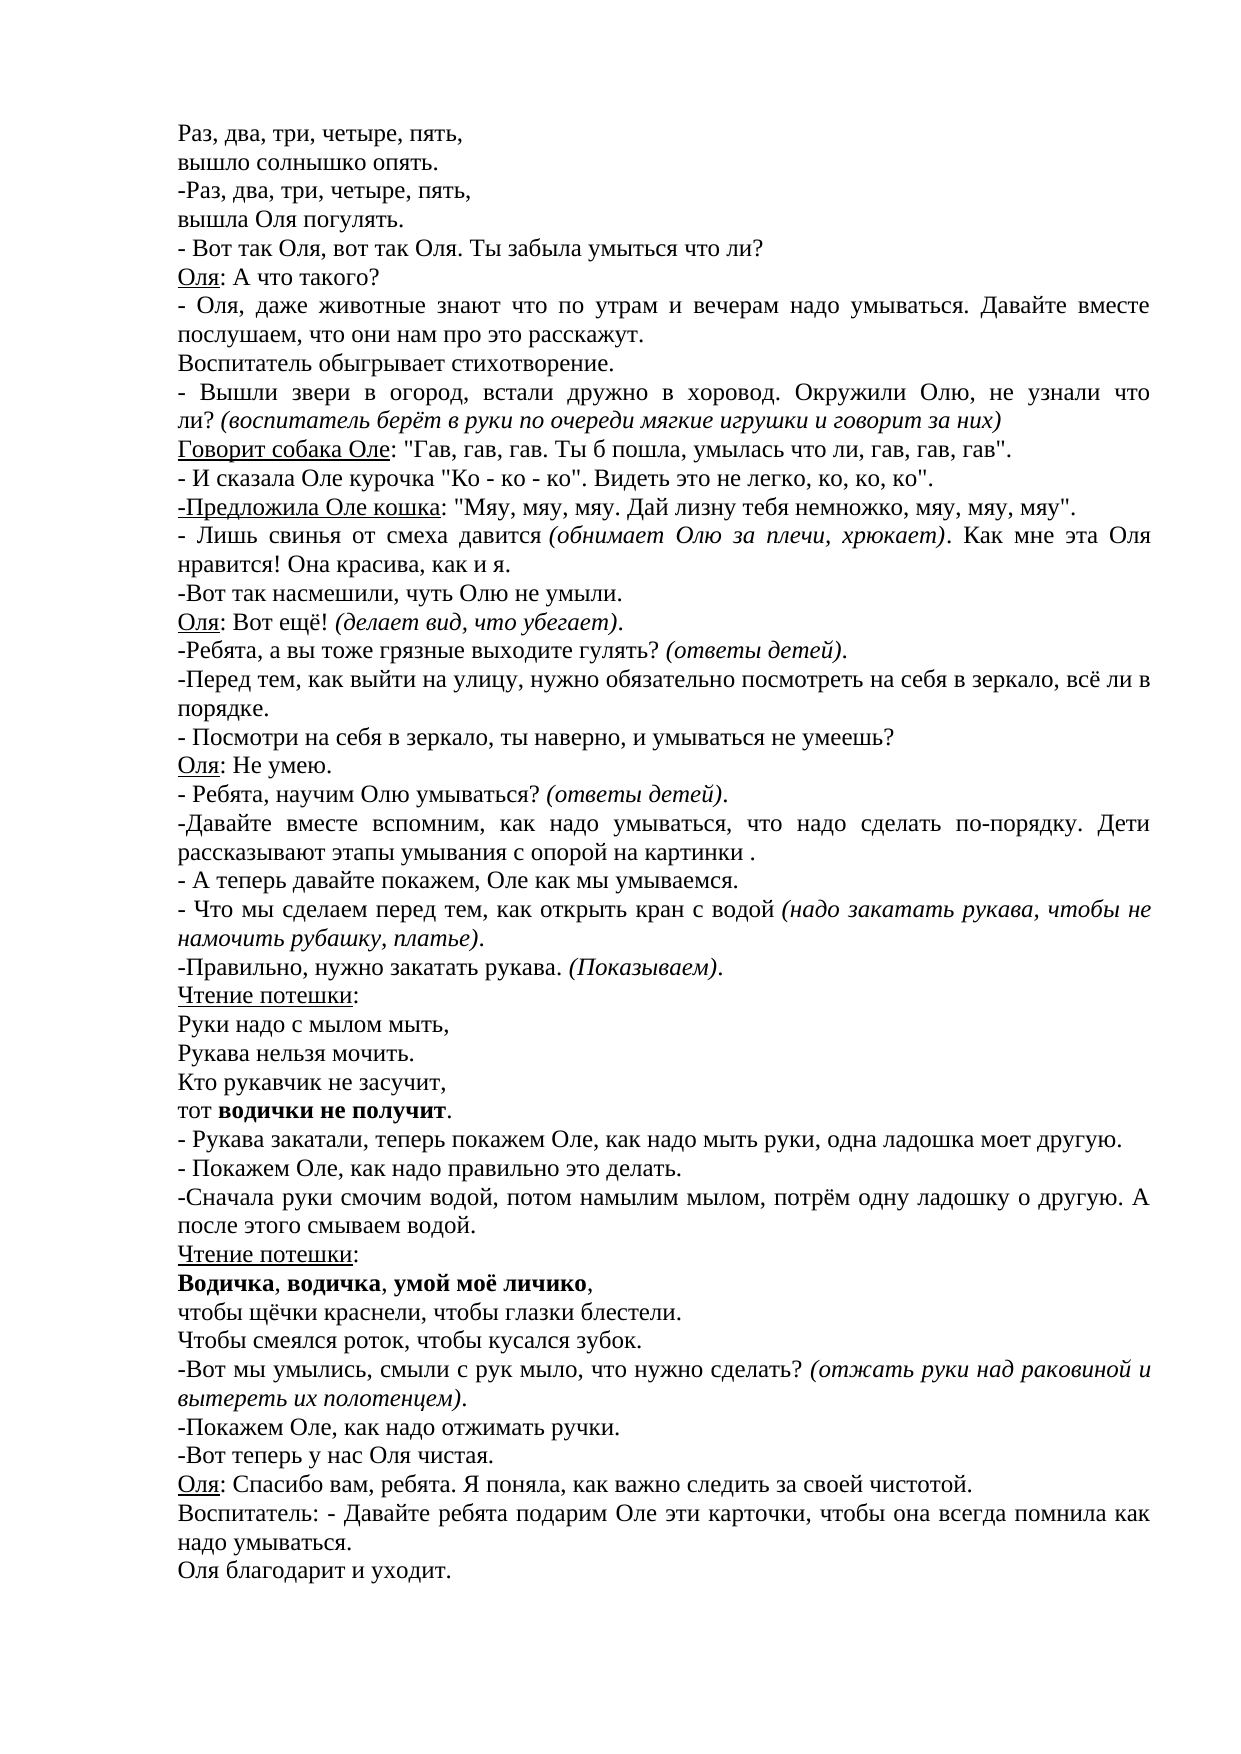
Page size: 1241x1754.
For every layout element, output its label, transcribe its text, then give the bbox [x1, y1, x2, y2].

text Оля: Не умею. [177, 751, 1152, 779]
text Рукава нельзя мочить. [177, 1038, 1152, 1067]
text -Вот теперь у нас Оля чистая. [177, 1441, 1152, 1469]
text вышла Оля погулять. [177, 204, 1152, 233]
text -Раз, два, три, четыре, пять, [177, 176, 1152, 204]
text Чтение потешки: [177, 1239, 1152, 1268]
text Руки надо с мылом мыть, [177, 1009, 1152, 1038]
text Чтобы смеялся роток, чтобы кусался зубок. [177, 1326, 1152, 1354]
text - Ребята, научим Олю умываться? (ответы детей). [177, 779, 1152, 808]
text -Правильно, нужно закатать рукава. (Показываем). [177, 952, 1152, 981]
text - Посмотри на себя в зеркало, ты наверно, и умываться не умеешь? [177, 722, 1152, 751]
text -Вот мы умылись, смыли с рук мыло, что нужно сделать? (отжать руки над раковиной и вытереть их полотенцем). [177, 1354, 1152, 1412]
text -Ребята, а вы тоже грязные выходите гулять? (ответы детей). [177, 636, 1152, 664]
text чтобы щёчки краснели, чтобы глазки блестели. [177, 1297, 1152, 1326]
text Оля благодарит и уходит. [177, 1556, 1152, 1584]
text Говорит собака Оле: "Гав, гав, гав. Ты б пошла, умылась что ли, гав, гав, гав". [177, 434, 1152, 463]
text Кто рукавчик не засучит, [177, 1067, 1152, 1096]
text -Вот так насмешили, чуть Олю не умыли. [177, 578, 1152, 607]
text - Вышли звери в огород, встали дружно в хоровод. Окружили Олю, не узнали что ли? (воспитатель берёт в руки по очереди мягкие игрушки и говорит за них) [177, 377, 1152, 434]
text Оля: Вот ещё! (делает вид, что убегает). [177, 607, 1152, 636]
text тот водички не получит. [177, 1096, 1152, 1124]
text -Предложила Оле кошка: "Мяу, мяу, мяу. Дай лизну тебя немножко, мяу, мяу, мяу". [177, 492, 1152, 521]
text - Покажем Оле, как надо правильно это делать. [177, 1153, 1152, 1182]
text Водичка, водичка, умой моё личико, [177, 1268, 1152, 1297]
text - Что мы сделаем перед тем, как открыть кран с водой (надо закатать рукава, чтобы не намочить рубашку, платье). [177, 894, 1152, 952]
text Раз, два, три, четыре, пять, [177, 118, 1152, 147]
text - А теперь давайте покажем, Оле как мы умываемся. [177, 866, 1152, 894]
text Воспитатель обыгрывает стихотворение. [177, 348, 1152, 377]
text -Сначала руки смочим водой, потом намылим мылом, потрём одну ладошку о другую. А после этого смываем водой. [177, 1182, 1152, 1239]
text Чтение потешки: [177, 981, 1152, 1009]
text - И сказала Оле курочка "Ко - ко - ко". Видеть это не легко, ко, ко, ко". [177, 463, 1152, 492]
text -Перед тем, как выйти на улицу, нужно обязательно посмотреть на себя в зеркало, всё ли в порядке. [177, 664, 1152, 722]
text Воспитатель: - Давайте ребята подарим Оле эти карточки, чтобы она всегда помнила как надо умываться. [177, 1498, 1152, 1556]
text вышло солнышко опять. [177, 147, 1152, 176]
text - Вот так Оля, вот так Оля. Ты забыла умыться что ли? [177, 233, 1152, 262]
text - Лишь свинья от смеха давится (обнимает Олю за плечи, хрюкает). Как мне эта Оля нравится! Она красива, как и я. [177, 521, 1152, 578]
text - Оля, даже животные знают что по утрам и вечерам надо умываться. Давайте вместе послушаем, что они нам про это расскажут. [177, 291, 1152, 348]
text -Давайте вместе вспомним, как надо умываться, что надо сделать по-порядку. Дети рассказывают этапы умывания с опорой на картинки . [177, 808, 1152, 866]
text - Рукава закатали, теперь покажем Оле, как надо мыть руки, одна ладошка моет другую. [177, 1124, 1152, 1153]
text Оля: Спасибо вам, ребята. Я поняла, как важно следить за своей чистотой. [177, 1469, 1152, 1498]
text Оля: А что такого? [177, 262, 1152, 291]
text -Покажем Оле, как надо отжимать ручки. [177, 1412, 1152, 1441]
